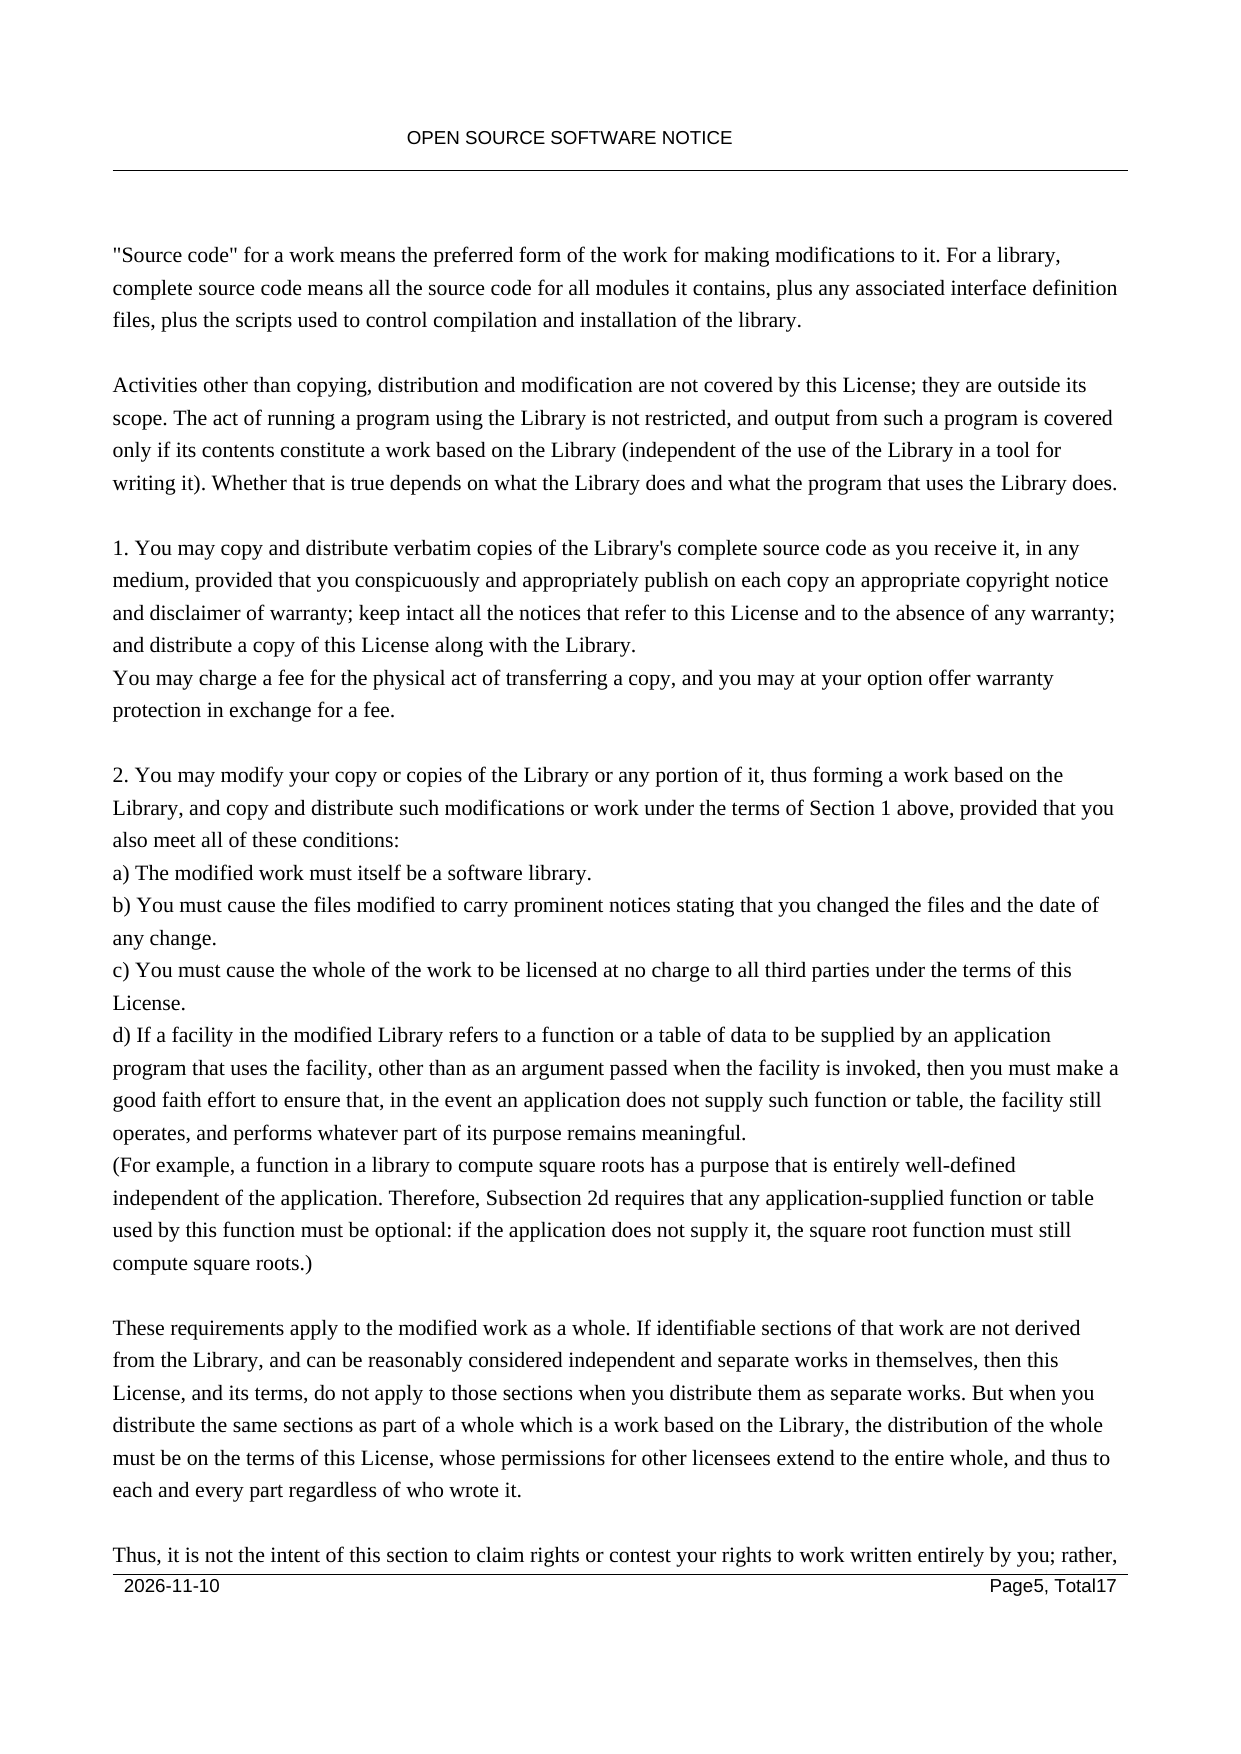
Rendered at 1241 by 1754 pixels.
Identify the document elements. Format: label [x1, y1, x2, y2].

text [112, 206, 1128, 1571]
